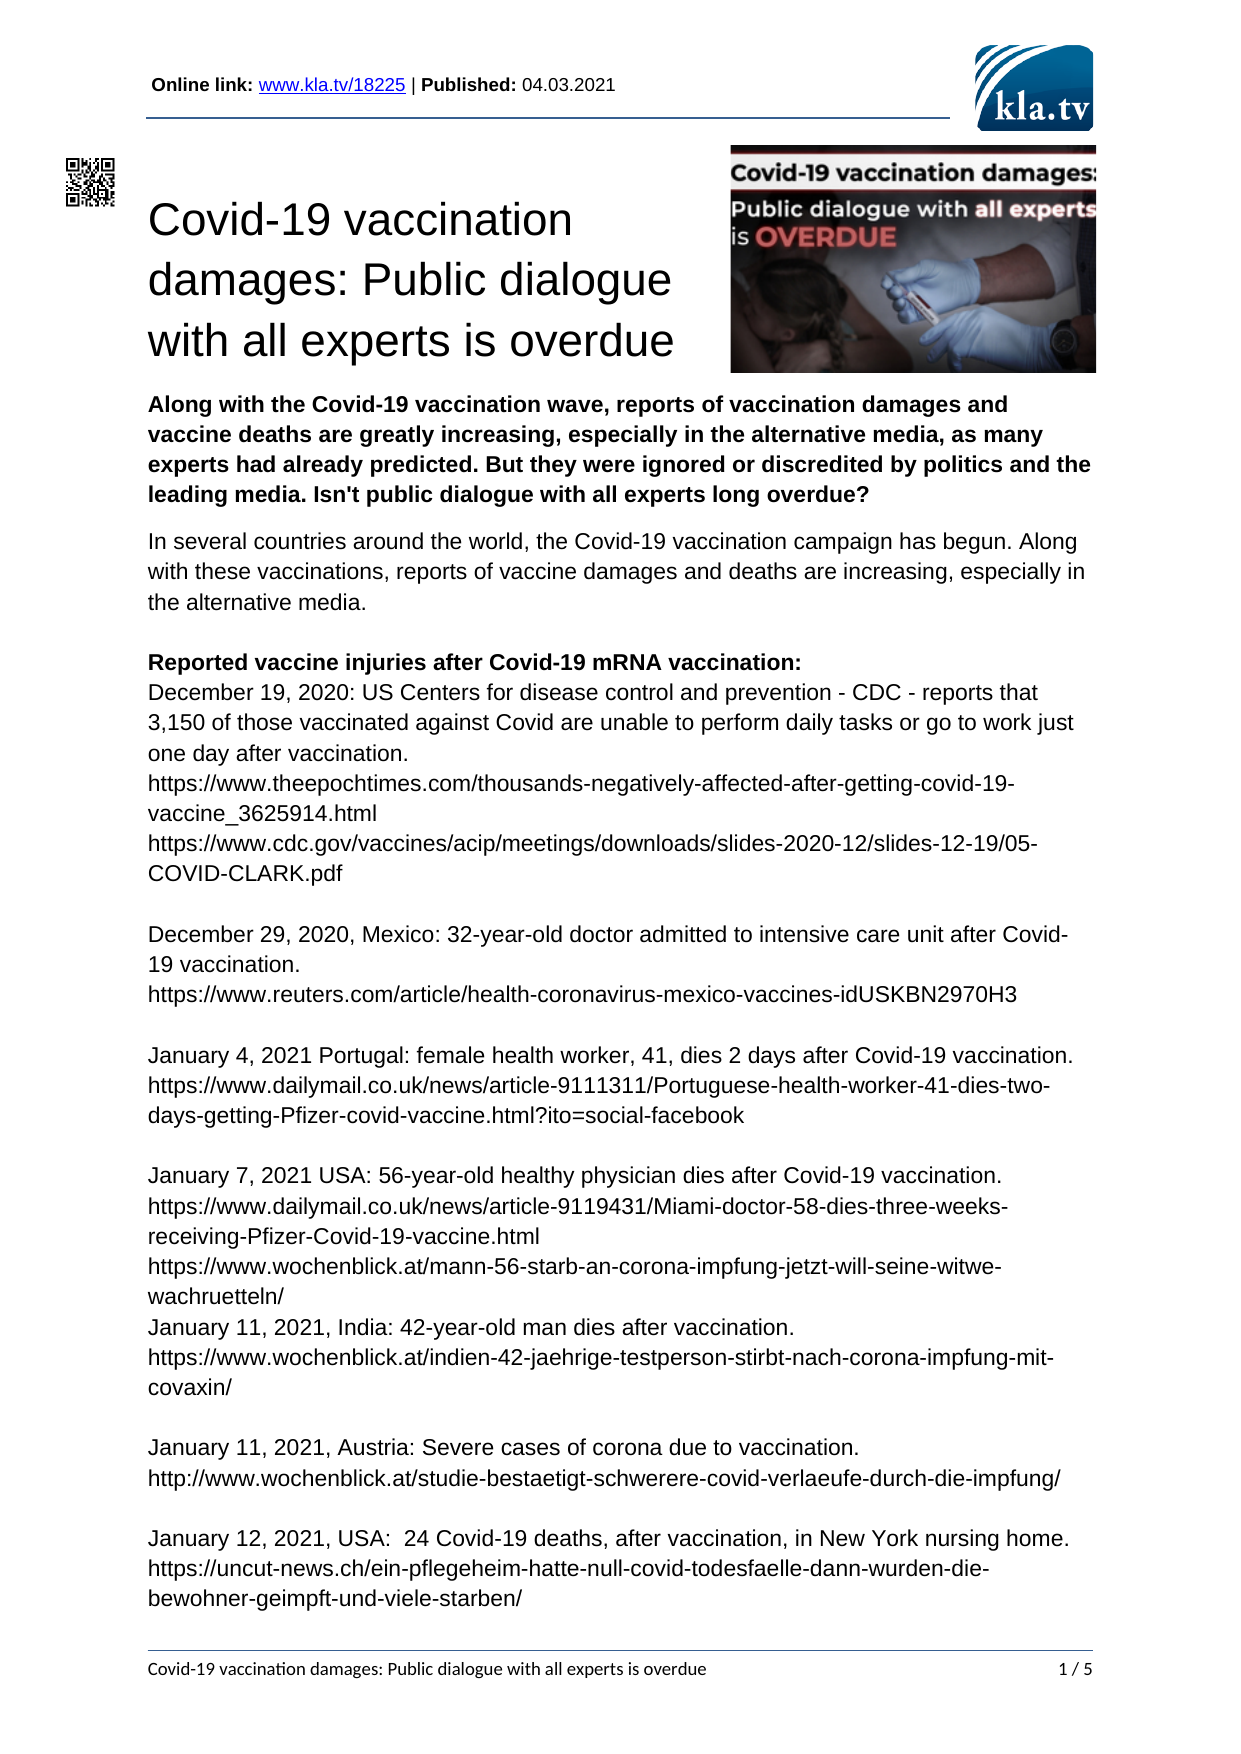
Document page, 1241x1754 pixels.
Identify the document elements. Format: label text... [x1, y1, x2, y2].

text Covid-19 vaccination damages: Public dialogue with all experts is overdue [148, 192, 1093, 366]
text Along with the Covid-19 vaccination wave, reports of vaccination damages and vaccine deaths are greatly increasing, especially in the alternative media, as many experts had already predicted. But they were ignored or discredited by politics and the leading media. Isn't public dialogue with all experts long overdue? [148, 391, 1093, 507]
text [148, 528, 1093, 1612]
